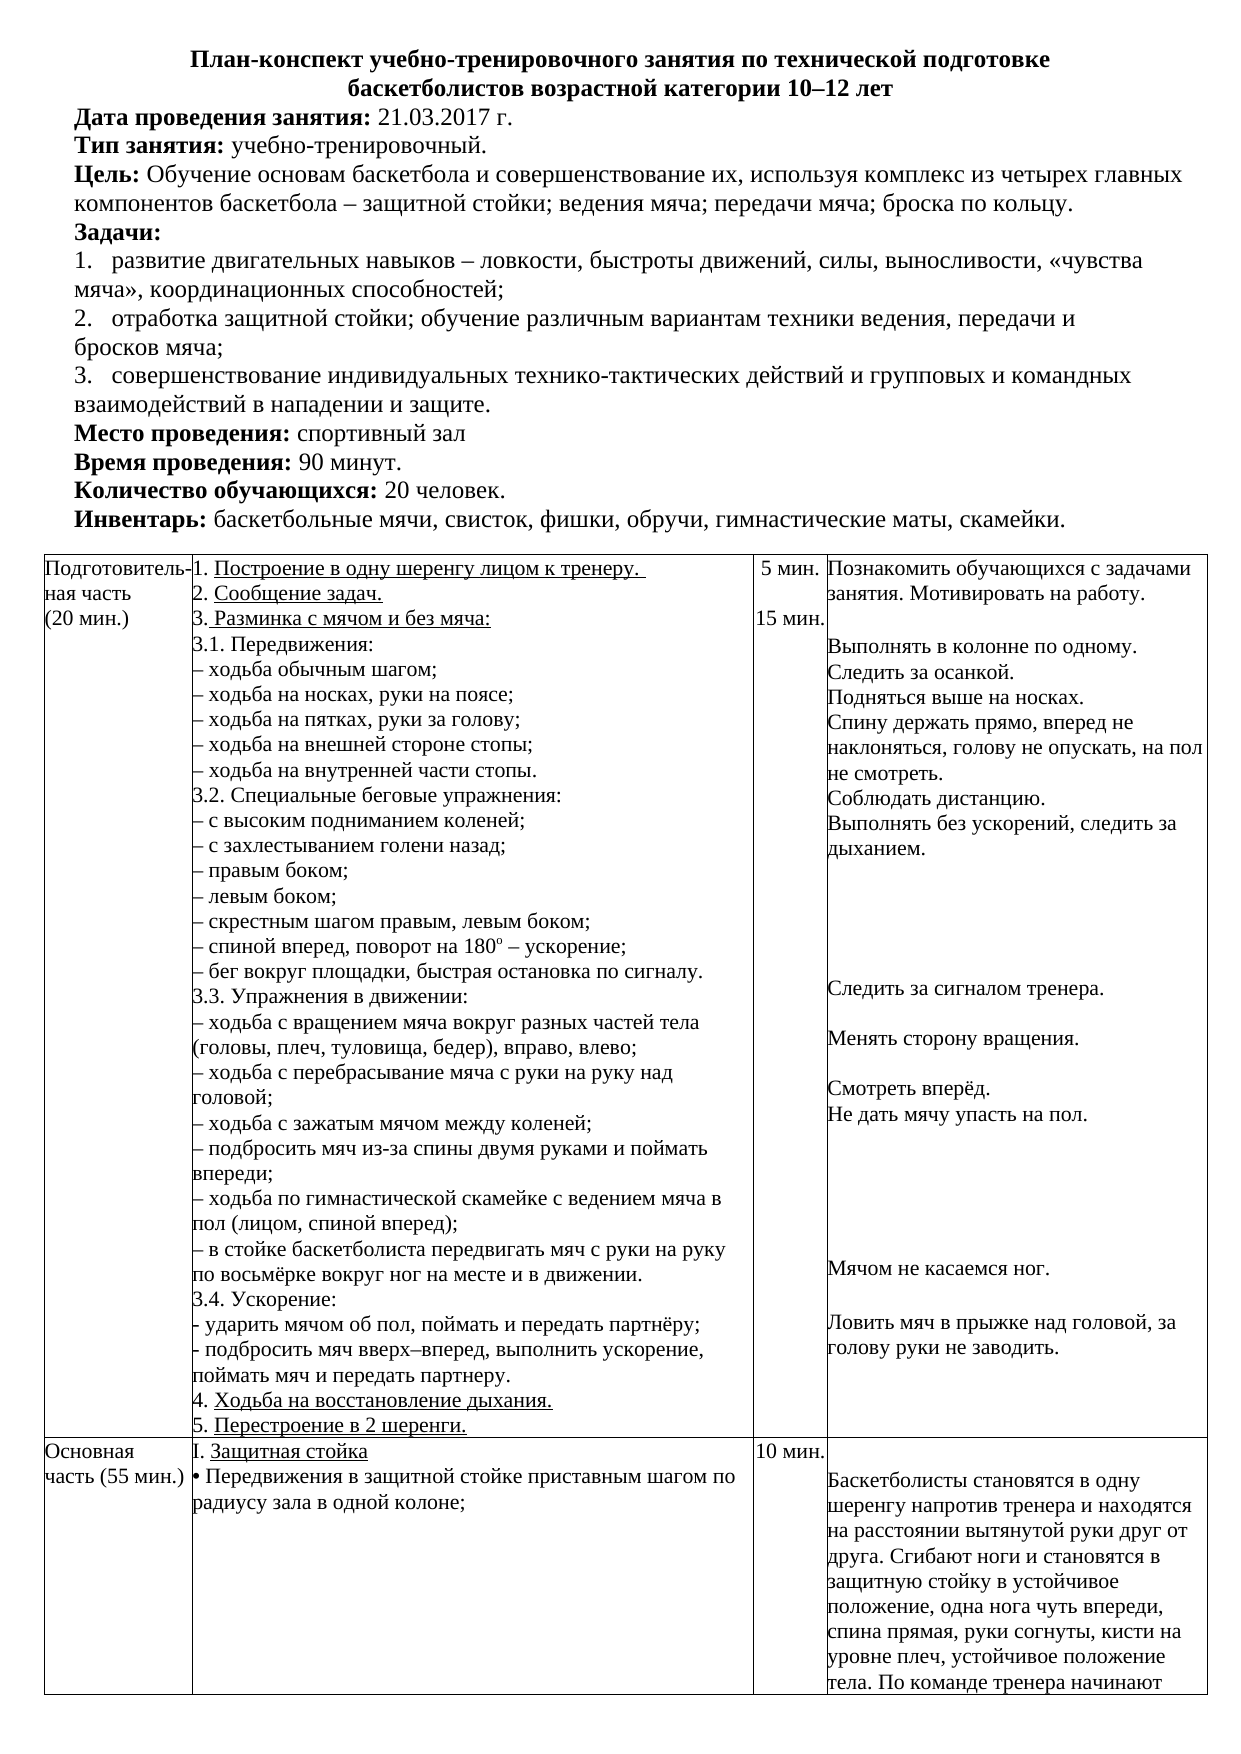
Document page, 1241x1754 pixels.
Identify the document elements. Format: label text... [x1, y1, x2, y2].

text Место проведения: спортивный зал [74, 418, 1167, 447]
text Цель: Обучение основам баскетбола и совершенствование их, используя комплекс из четырех главных компонентов баскетбола – защитной стойки; ведения мяча; передачи мяча; броска по кольцу. [74, 159, 1196, 217]
text Тип занятия: учебно-тренировочный. [74, 131, 1167, 159]
text План-конспект учебно-тренировочного занятия по технической подготовке [44, 44, 1196, 73]
text Задачи: [74, 217, 1167, 246]
text баскетболистов возрастной категории 10–12 лет [44, 73, 1196, 102]
text Дата проведения занятия: 21.03.2017 г. [74, 102, 1167, 131]
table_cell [193, 1438, 753, 1694]
table_header 1. Построение в одну шеренгу лицом к тренеру. 2. Сообщение задач. 3. Разминка с мячом и без мяча: 3.1. Передвижения: – ходьба обычным шагом; – ходьба на носках, руки на поясе; – ходьба на пятках, руки за голову; – ходьба на внешней стороне стопы; – ходьба на внутренней части стопы. 3.2. Специальные беговые упражнения: – с высоким подниманием коленей; – с захлестыванием голени назад; – правым боком; – левым боком; – скрестным шагом правым, левым боком; – спиной вперед, поворот на 180о – ускорение; – бег вокруг площадки, быстрая остановка по сигналу. 3.3. Упражнения в движении: – ходьба с вращением мяча вокруг разных частей тела (головы, плеч, туловища, бедер), вправо, влево; – ходьба с перебрасывание мяча с руки на руку над головой; – ходьба с зажатым мячом между коленей; – подбросить мяч из-за спины двумя руками и поймать впереди; – ходьба по гимнастической скамейке с ведением мяча в пол (лицом, спиной вперед); – в стойке баскетболиста передвигать мяч с руки на руку по восьмёрке вокруг ног на месте и в движении. 3.4. Ускорение: - ударить мячом об пол, поймать и передать партнёру; - подбросить мяч вверх–вперед, выполнить ускорение, поймать мяч и передать партнеру. 4. Ходьба на восстановление дыхания. 5. Перестроение в 2 шеренги. [193, 555, 753, 1437]
list совершенствование индивидуальных технико-тактических действий и групповых и командных взаимодействий в нападении и защите. [74, 361, 1167, 418]
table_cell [45, 1438, 192, 1694]
table_header 5 мин. 15 мин. [754, 555, 827, 1437]
text Время проведения: 90 минут. [74, 447, 1167, 476]
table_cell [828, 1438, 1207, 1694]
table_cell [754, 1438, 827, 1694]
list развитие двигательных навыков – ловкости, быстроты движений, силы, выносливости, «чувства мяча», координационных способностей; [74, 246, 1167, 303]
table_header Познакомить обучающихся с задачами занятия. Мотивировать на работу. Выполнять в колонне по одному. Следить за осанкой. Подняться выше на носках. Спину держать прямо, вперед не наклоняться, голову не опускать, на пол не смотреть. Соблюдать дистанцию. Выполнять без ускорений, следить за дыханием. Следить за сигналом тренера. Менять сторону вращения. Смотреть вперёд. Не дать мячу упасть на пол. Мячом не касаемся ног. Ловить мяч в прыжке над головой, за голову руки не заводить. [828, 555, 1207, 1437]
table_header Подготовитель- ная часть (20 мин.) [45, 555, 192, 1437]
text Количество обучающихся: 20 человек. [74, 476, 1167, 504]
text Инвентарь: баскетбольные мячи, свисток, фишки, обручи, гимнастические маты, скамейки. [74, 504, 1167, 533]
list отработка защитной стойки; обучение различным вариантам техники ведения, передачи и бросков мяча; [74, 303, 1167, 361]
